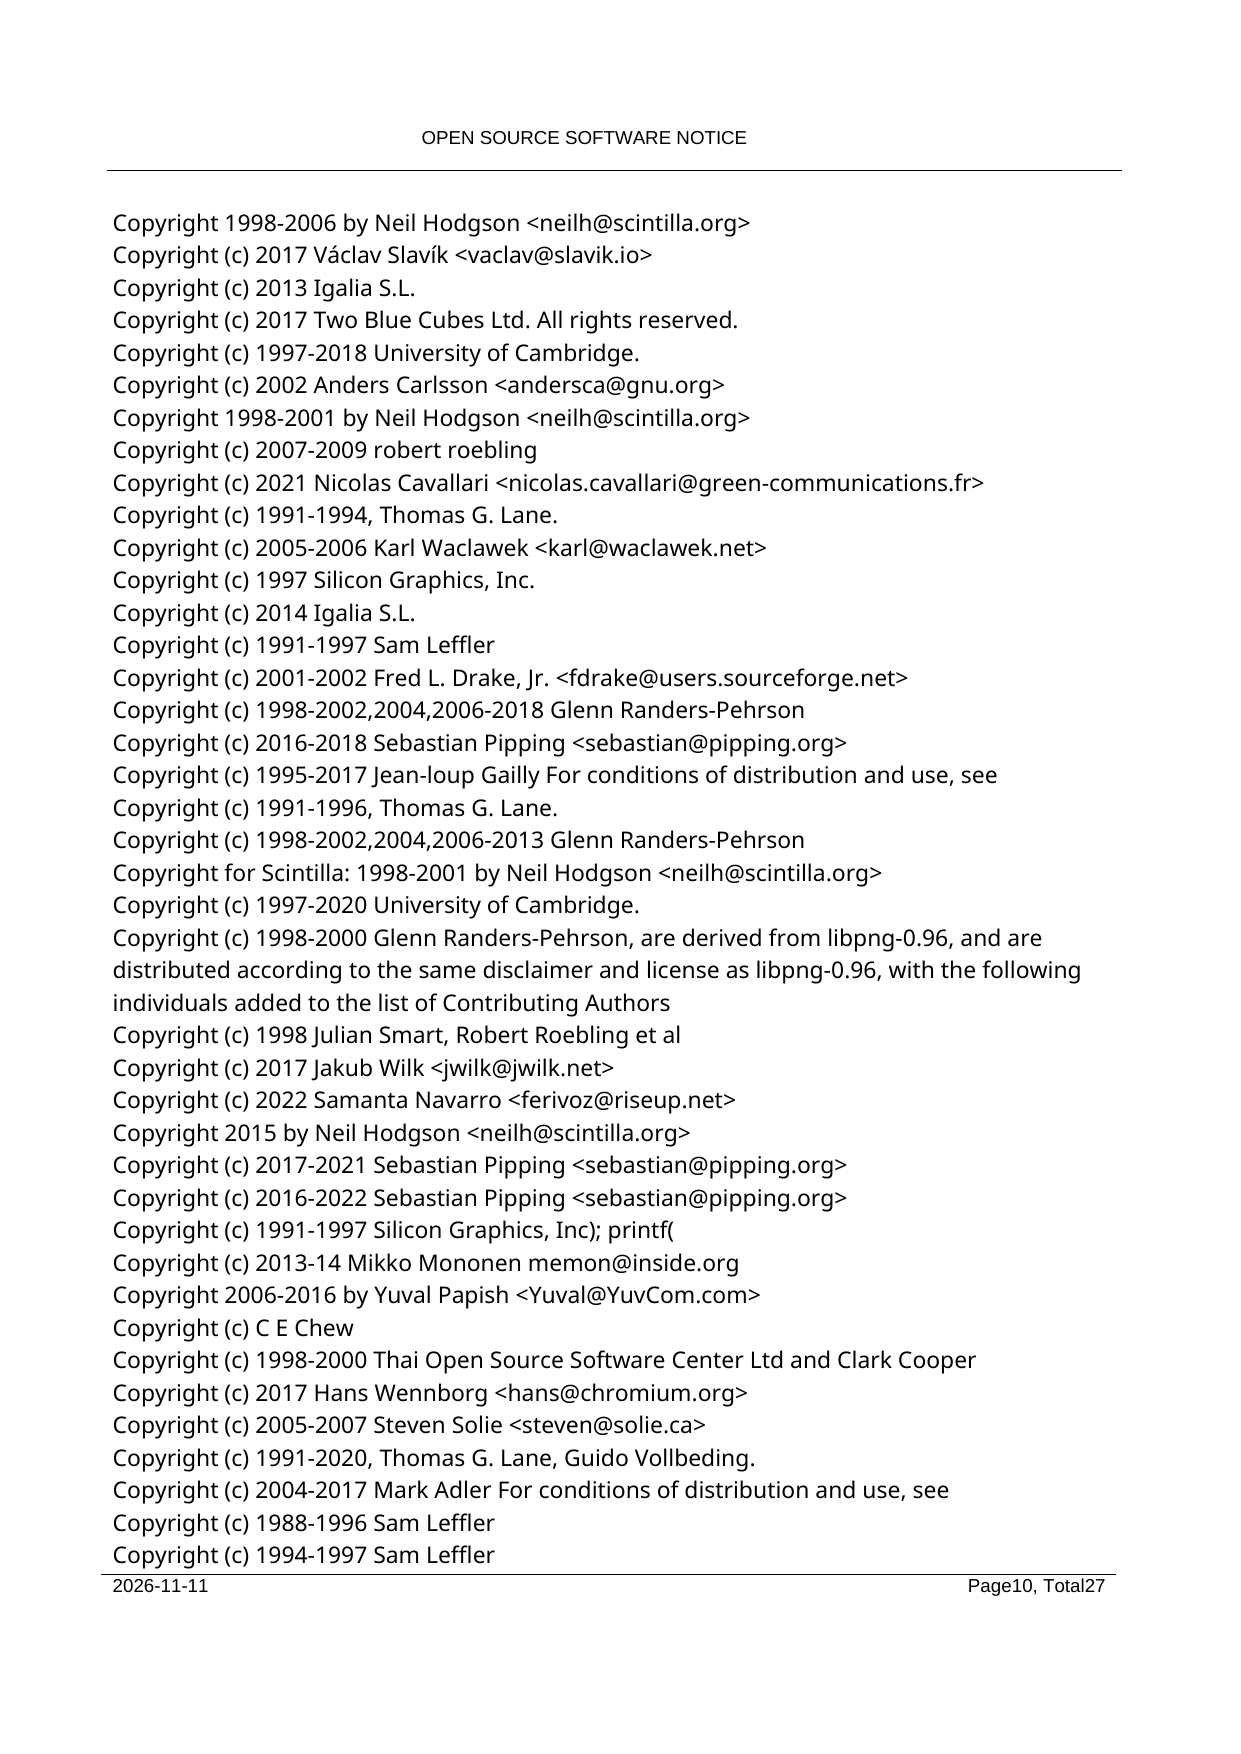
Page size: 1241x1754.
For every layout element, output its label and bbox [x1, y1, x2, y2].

text [112, 206, 1128, 1571]
